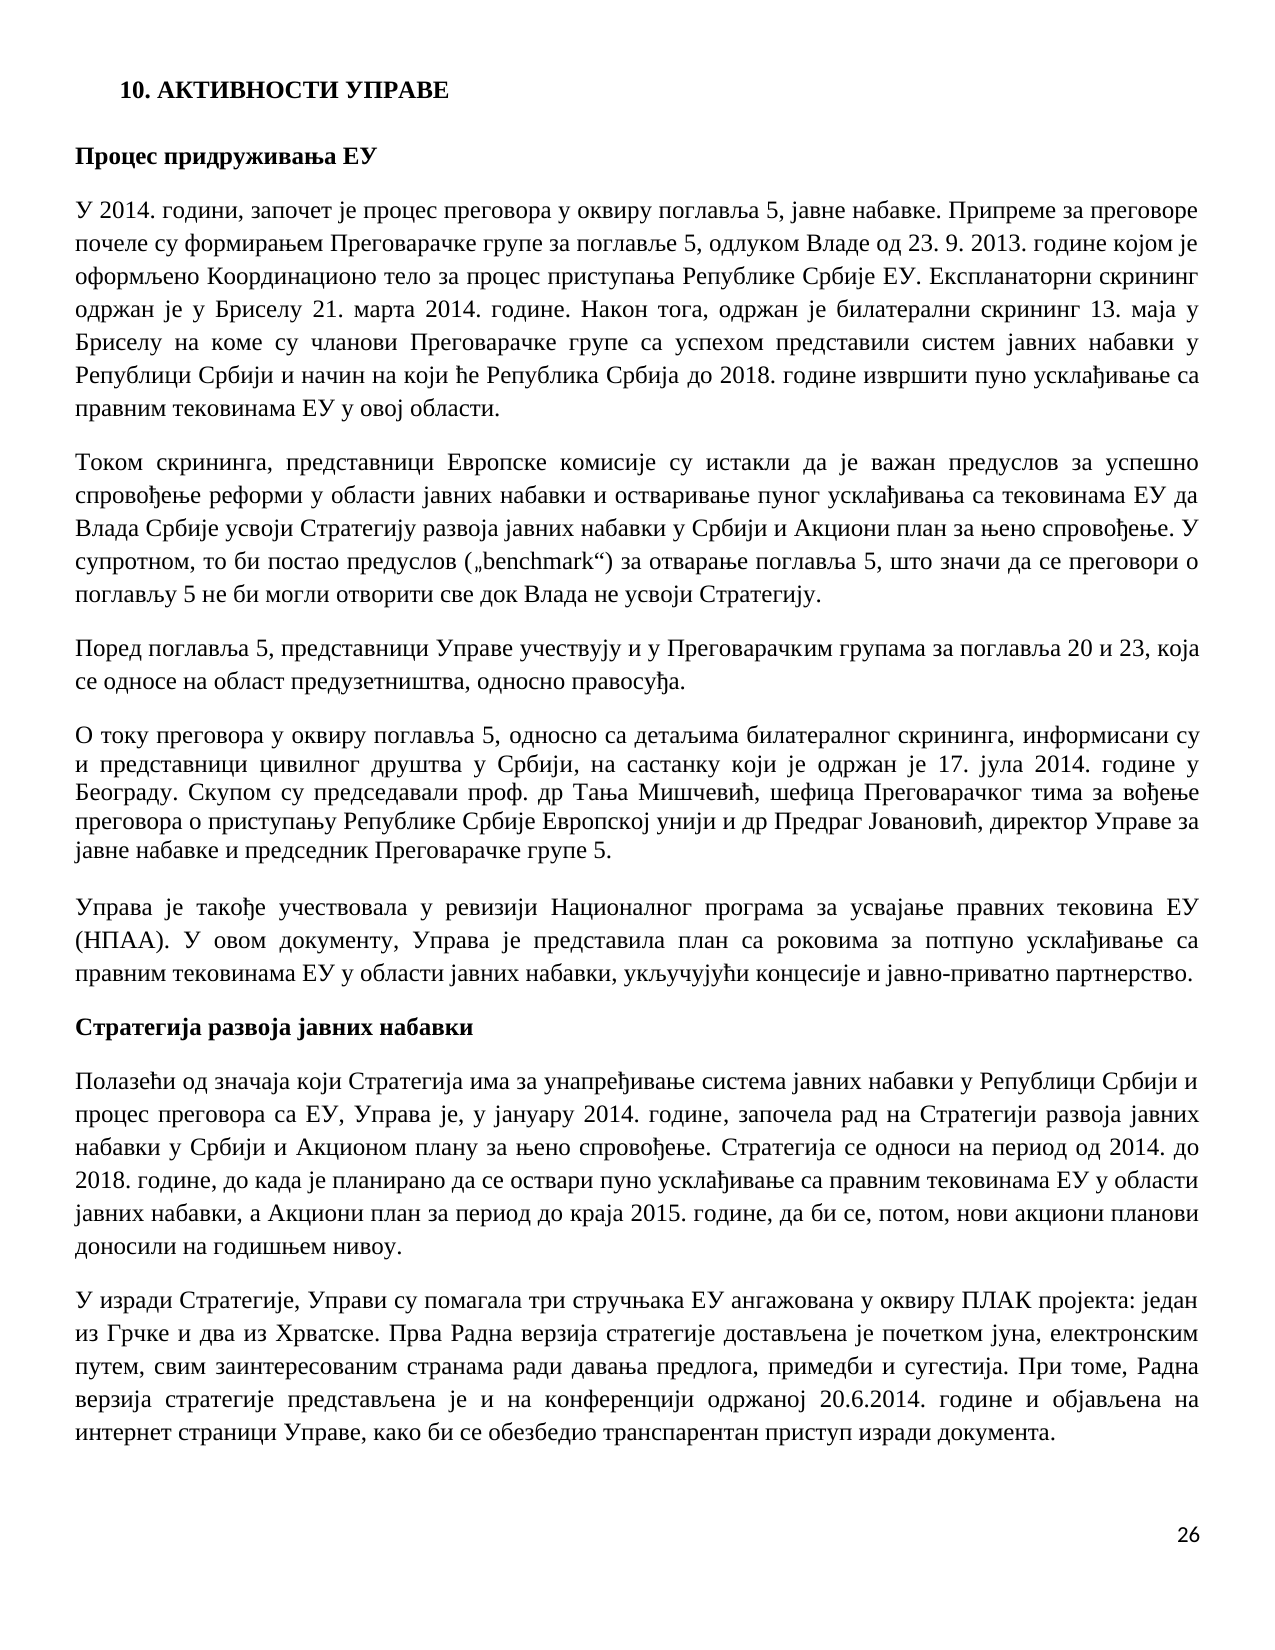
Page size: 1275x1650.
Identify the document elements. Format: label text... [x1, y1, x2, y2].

text Поред поглавља 5, представници Управе учествују и у Преговарачким групама за поглавља 20 и 23, која се односе на област предузетништва, односно правосуђа. [75, 633, 1200, 695]
text У изради Стратегије, Управи су помагала три стручњака ЕУ ангажована у оквиру ПЛАК пројекта: један из Грчке и два из Хрватске. Прва Радна верзија стратегије достављена је почетком јуна, електронским путем, свим заинтересованим странама ради давања предлога, примедби и сугестија. При томе, Радна верзија стратегије представљена је и на конференцији одржаној 20.6.2014. године и објављена на интернет страници Управе, како би се обезбедио транспарентан приступ изради документа. [75, 1285, 1200, 1446]
text О току преговора у оквиру поглавља 5, односно са детаљима билатералног скрининга, информисани су и представници цивилног друштва у Србији, на састанку који је одржан је 17. јула 2014. године у Београду. Скупом су председавали проф. др Тања Мишчевић, шефица Преговарачког тима за вођење преговора о приступању Републике Србије Европској унији и др Предраг Јовановић, директор Управе за јавне набавке и председник Преговарачке групе 5. [75, 720, 1200, 864]
text У 2014. години, започет је процес преговора у оквиру поглавља 5, јавне набавке. Припреме за преговоре почеле су формирањем Преговарачке групе за поглавље 5, одлуком Владе од 23. 9. 2013. године којом је оформљено Координационо тело за процес приступања Републике Србије ЕУ. Експланаторни скрининг одржан је у Бриселу 21. марта 2014. године. Након тога, одржан је билатерални скрининг 13. маја у Бриселу на коме су чланови Преговарачке групе са успехом представили систем јавних набавки у Републици Србији и начин на који ће Република Србија до 2018. године извршити пуно усклађивање са правним тековинама ЕУ у овој области. [75, 195, 1200, 422]
text Полазећи од значаја који Стратегија има за унапређивање система јавних набавки у Републици Србији и процес преговора са ЕУ, Управа је, у јануару 2014. године, започела рад на Стратегији развоја јавних набавки у Србији и Акционом плану за њено спровођење. Стратегија се односи на период од 2014. до 2018. године, до када је планирано да се оствари пуно усклађивање са правним тековинама ЕУ у области јавних набавки, а Акциони план за период до краја 2015. године, да би се, потом, нови акциони планови доносили на годишњем нивоу. [75, 1066, 1200, 1260]
text Током скрининга, представници Европске комисије су истакли да је важан предуслов за успешно спровођење реформи у области јавних набавки и остваривање пуног усклађивања са тековинама ЕУ да Влада Србије усвоји Стратегију развоја јавних набавки у Србији и Акциони план за њено спровођење. У супротном, то би постао предуслов („benchmark“) за отварање поглавља 5, што значи да се преговори о поглављу 5 не би могли отворити све док Влада не усвоји Стратегију. [75, 447, 1200, 608]
text Управа је такође учествовала у ревизији Националног програма за усвајање правних тековина ЕУ (НПАА). У овом документу, Управа је представила план са роковима за потпуно усклађивање са правним тековинама ЕУ у области јавних набавки, укључујући концесије и јавно-приватно партнерство. [75, 892, 1200, 987]
list АКТИВНОСТИ УПРАВЕ [119, 75, 1200, 104]
text Стратегија развоја јавних набавки [75, 1012, 1200, 1041]
text Процес придруживања ЕУ [75, 141, 1200, 170]
